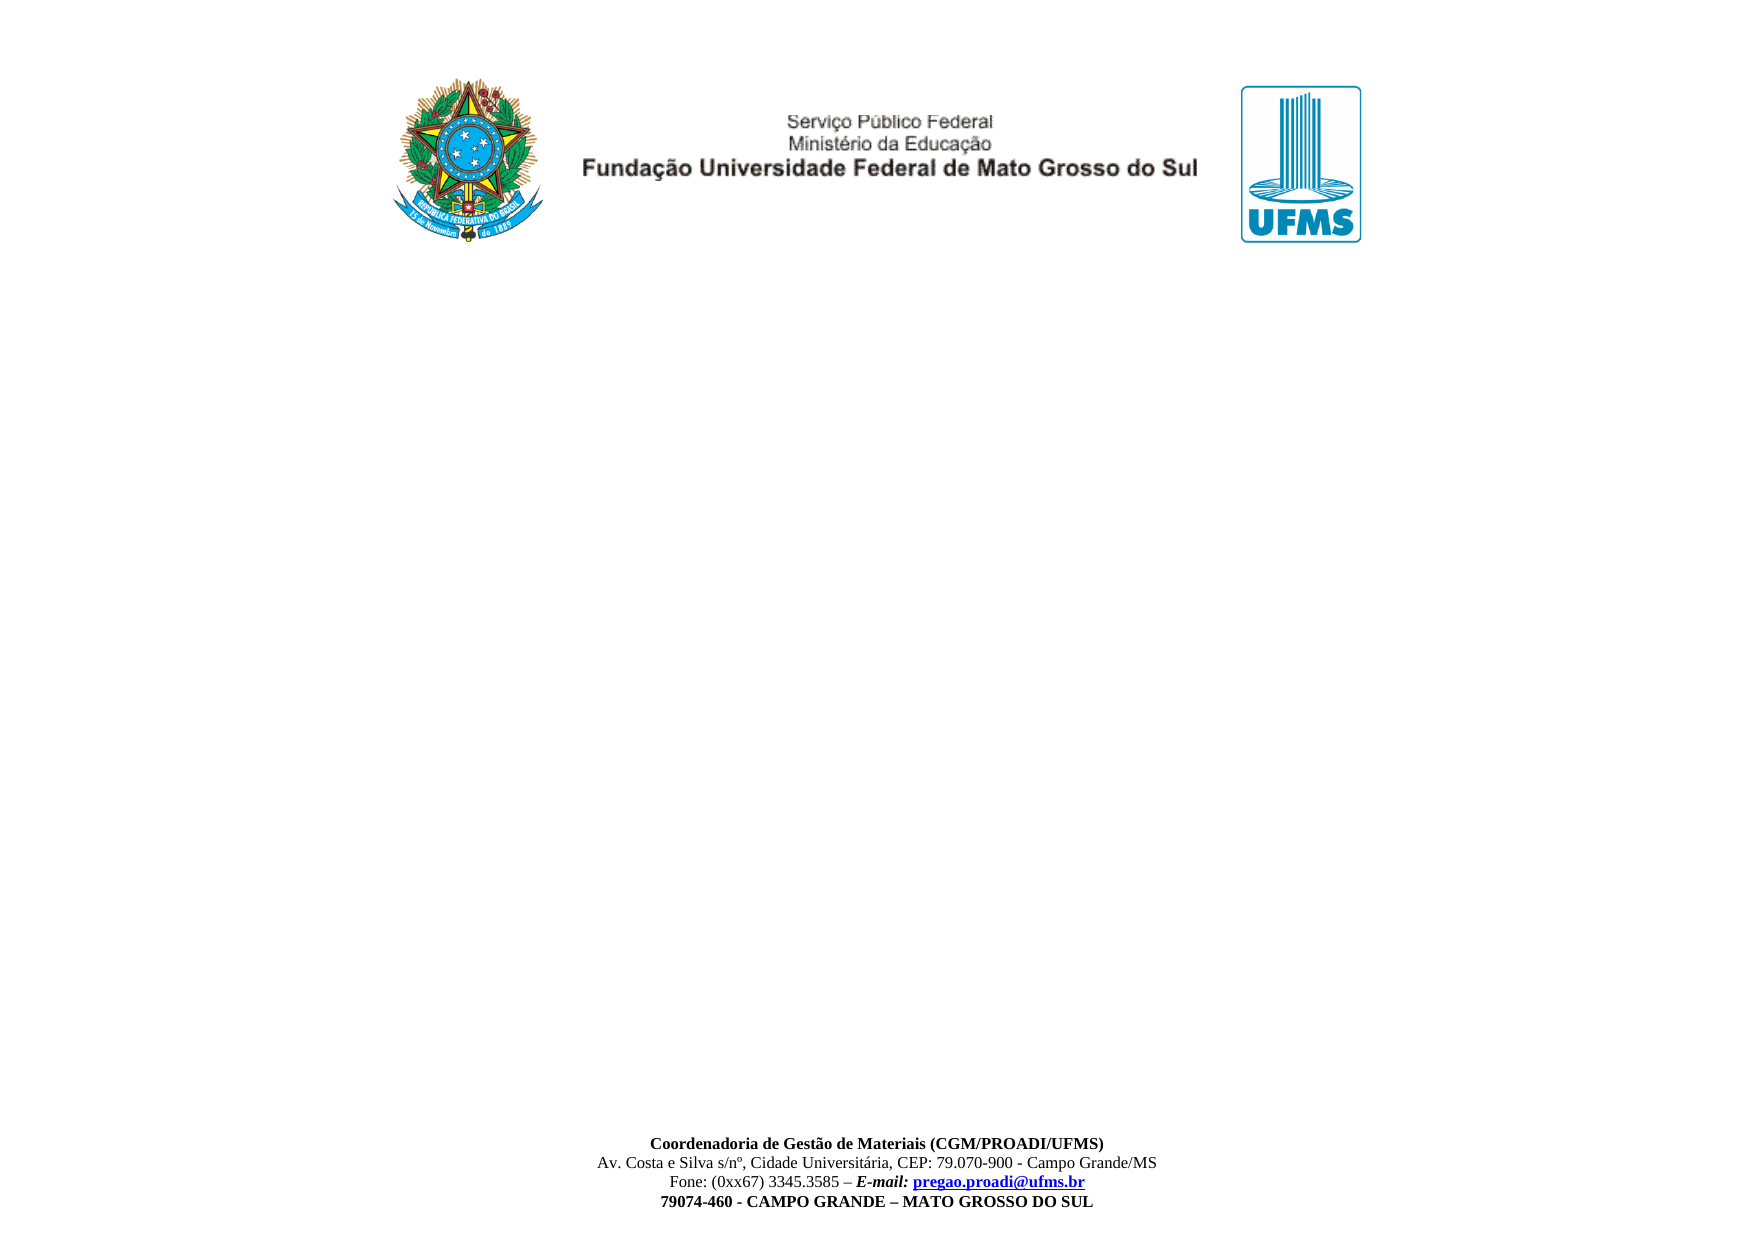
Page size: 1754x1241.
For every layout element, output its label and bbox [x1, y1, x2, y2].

picture [392, 78, 544, 242]
picture [582, 115, 1197, 181]
picture [1243, 88, 1359, 240]
